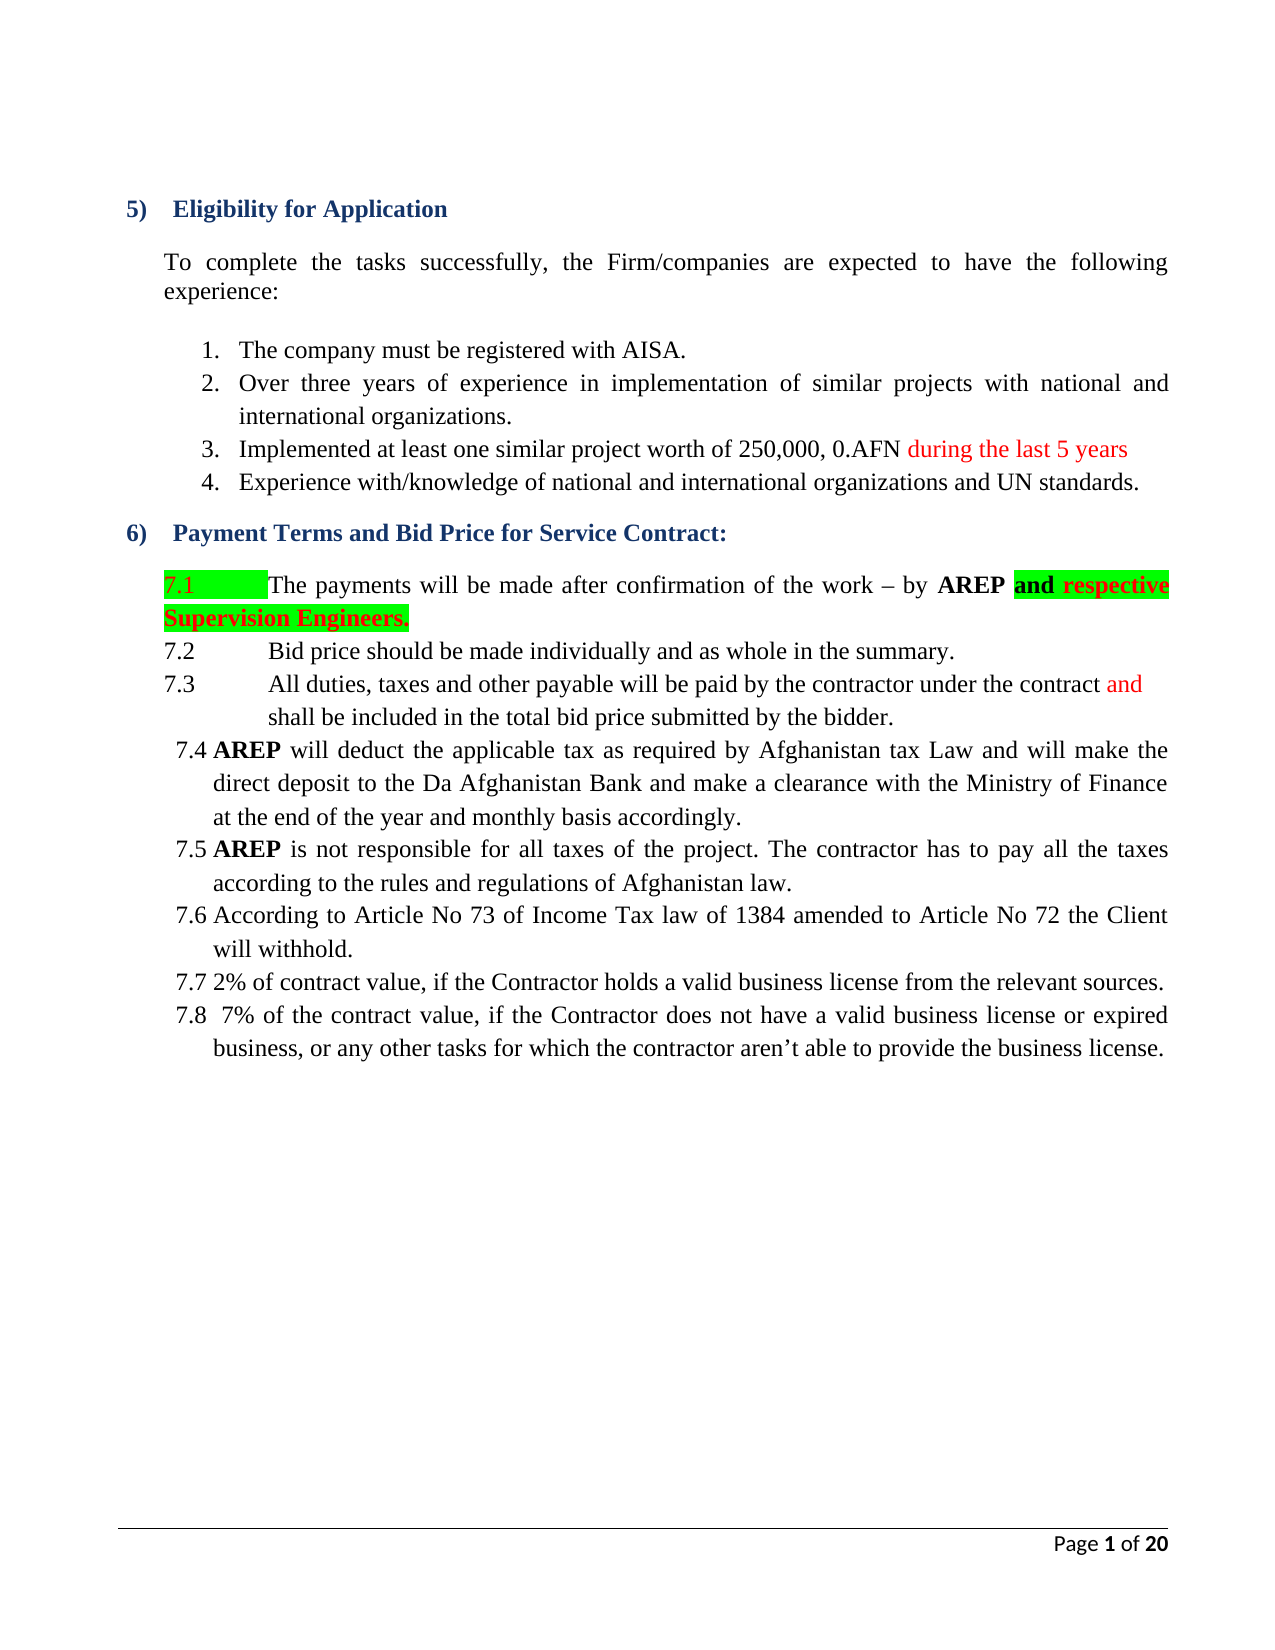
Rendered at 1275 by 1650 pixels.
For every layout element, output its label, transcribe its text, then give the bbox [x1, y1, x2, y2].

list Implemented at least one similar project worth of 250,000, 0.AFN during the last 5 years [201, 434, 1169, 463]
list Bid price should be made individually and as whole in the summary. [164, 636, 1151, 665]
subtitle Eligibility for Application [126, 194, 1169, 223]
list AREP is not responsible for all taxes of the project. The contractor has to pay all the taxes according to the rules and regulations of Afghanistan law. [175, 834, 1169, 896]
text To complete the tasks successfully, the Firm/companies are expected to have the following experience: [164, 247, 1169, 305]
list shall be included in the total bid price submitted by the bidder. [239, 702, 1151, 731]
subtitle Payment Terms and Bid Price for Service Contract: [126, 518, 1169, 546]
list AREP will deduct the applicable tax as required by Afghanistan tax Law and will make the direct deposit to the Da Afghanistan Bank and make a clearance with the Ministry of Finance at the end of the year and monthly basis accordingly. [175, 736, 1169, 830]
list 7% of the contract value, if the Contractor does not have a valid business license or expired business, or any other tasks for which the contractor aren’t able to provide the business license. [175, 1000, 1169, 1061]
list All duties, taxes and other payable will be paid by the contractor under the contract and [164, 669, 1151, 698]
list Over three years of experience in implementation of similar projects with national and international organizations. [201, 368, 1169, 430]
list According to Article No 73 of Income Tax law of 1384 amended to Article No 72 the Client will withhold. [175, 901, 1169, 962]
list 2% of contract value, if the Contractor holds a valid business license from the relevant sources. [175, 967, 1169, 995]
list The payments will be made after confirmation of the work – by AREP and respective Supervision Engineers. [164, 570, 1169, 632]
list The company must be registered with AISA. [201, 335, 1169, 364]
list Experience with/knowledge of national and international organizations and UN standards. [201, 467, 1169, 496]
